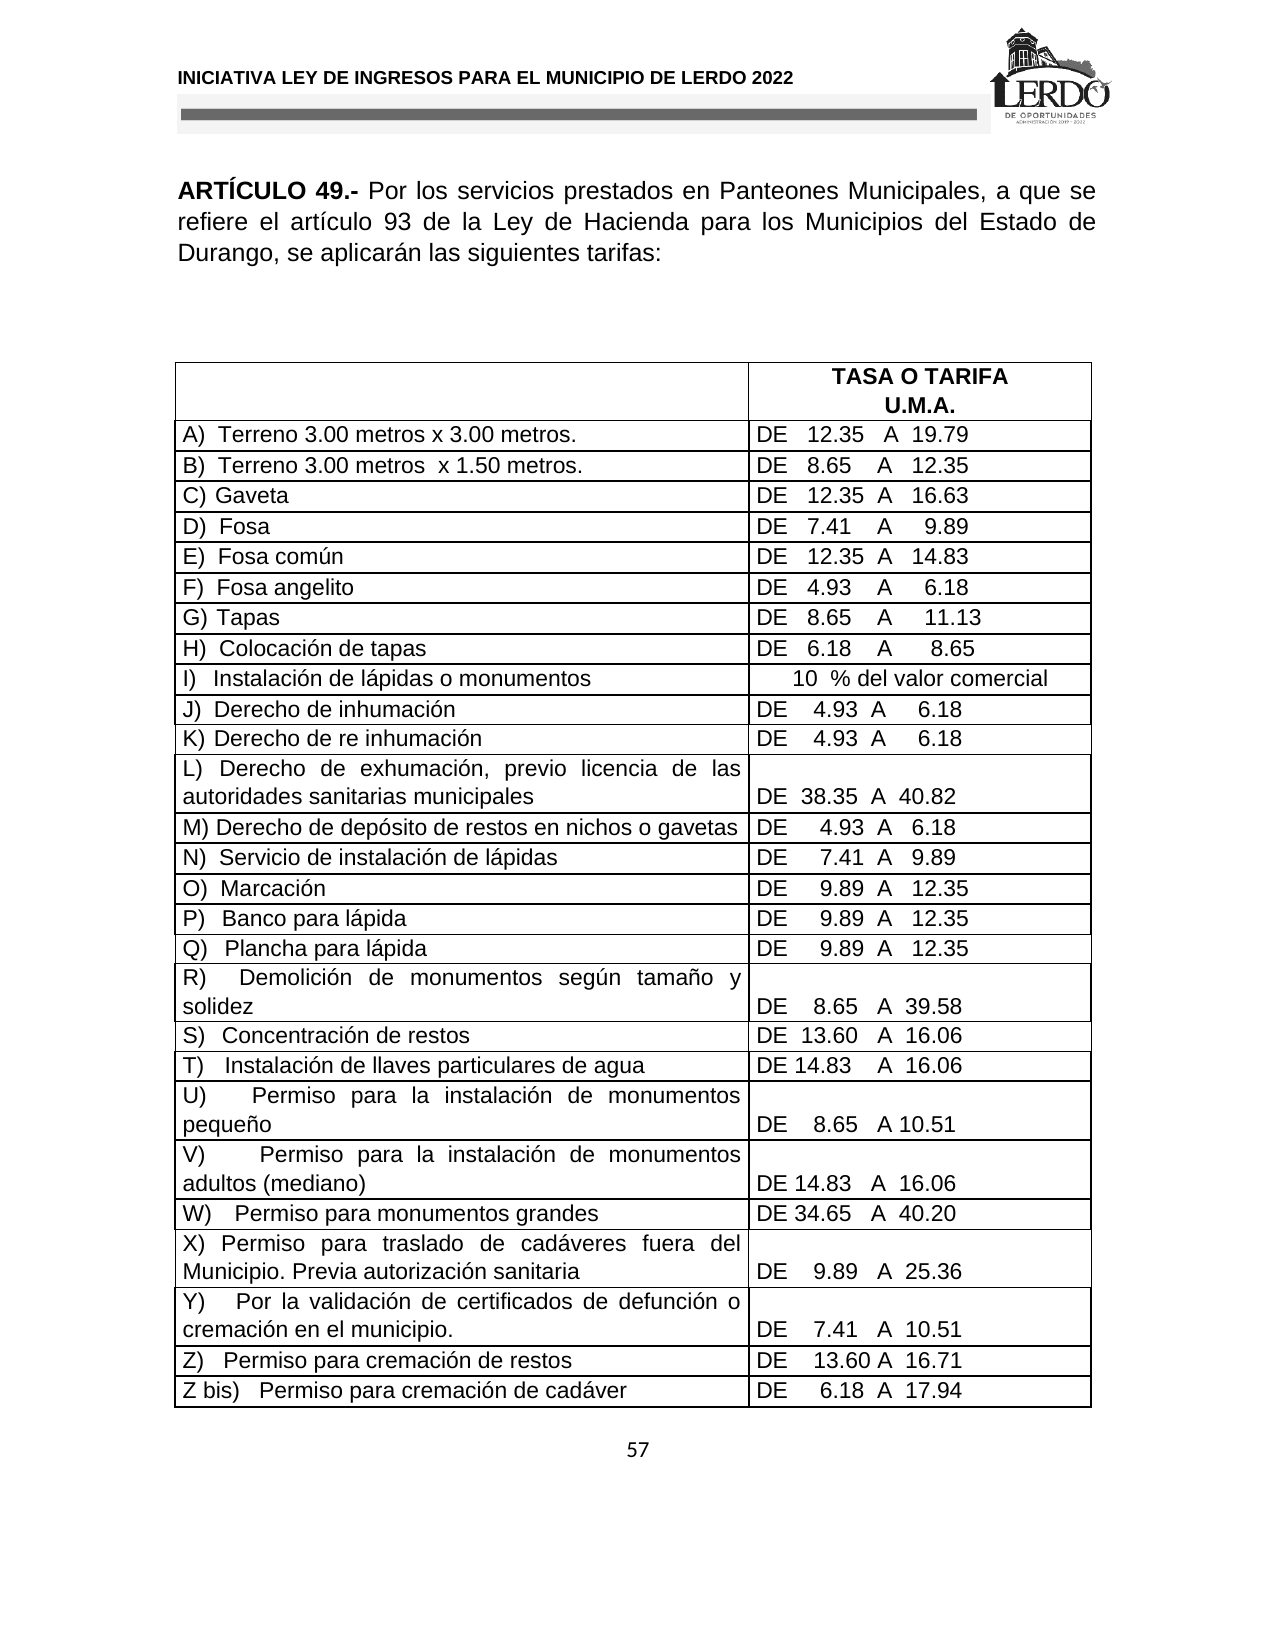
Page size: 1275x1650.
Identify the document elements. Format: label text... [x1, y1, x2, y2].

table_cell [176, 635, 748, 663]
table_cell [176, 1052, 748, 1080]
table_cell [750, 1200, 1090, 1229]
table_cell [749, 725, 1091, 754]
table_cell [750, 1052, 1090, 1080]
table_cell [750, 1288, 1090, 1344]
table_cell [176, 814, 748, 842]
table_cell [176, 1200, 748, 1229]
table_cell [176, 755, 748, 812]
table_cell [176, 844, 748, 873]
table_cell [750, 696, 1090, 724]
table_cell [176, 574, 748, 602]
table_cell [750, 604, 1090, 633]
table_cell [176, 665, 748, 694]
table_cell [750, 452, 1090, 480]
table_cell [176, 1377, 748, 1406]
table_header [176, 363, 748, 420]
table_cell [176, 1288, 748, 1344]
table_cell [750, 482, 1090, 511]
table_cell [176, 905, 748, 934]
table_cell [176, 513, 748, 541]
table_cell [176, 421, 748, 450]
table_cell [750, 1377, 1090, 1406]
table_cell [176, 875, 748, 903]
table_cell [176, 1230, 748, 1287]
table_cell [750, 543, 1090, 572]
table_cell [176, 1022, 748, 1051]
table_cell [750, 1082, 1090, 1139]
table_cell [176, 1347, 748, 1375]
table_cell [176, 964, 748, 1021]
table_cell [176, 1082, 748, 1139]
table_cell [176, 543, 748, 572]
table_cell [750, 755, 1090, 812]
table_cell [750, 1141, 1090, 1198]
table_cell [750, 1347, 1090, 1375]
picture [177, 24, 1122, 134]
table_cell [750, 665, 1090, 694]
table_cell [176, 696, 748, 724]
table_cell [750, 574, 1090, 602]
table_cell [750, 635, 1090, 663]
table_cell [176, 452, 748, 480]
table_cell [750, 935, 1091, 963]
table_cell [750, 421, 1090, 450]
text ARTÍCULO 49.- Por los servicios prestados en Panteones Municipales, a que se refiere el artículo 93 de la Ley de Hacienda para los Municipios del Estado de Durango, se aplicarán las siguientes tarifas: [177, 176, 1098, 267]
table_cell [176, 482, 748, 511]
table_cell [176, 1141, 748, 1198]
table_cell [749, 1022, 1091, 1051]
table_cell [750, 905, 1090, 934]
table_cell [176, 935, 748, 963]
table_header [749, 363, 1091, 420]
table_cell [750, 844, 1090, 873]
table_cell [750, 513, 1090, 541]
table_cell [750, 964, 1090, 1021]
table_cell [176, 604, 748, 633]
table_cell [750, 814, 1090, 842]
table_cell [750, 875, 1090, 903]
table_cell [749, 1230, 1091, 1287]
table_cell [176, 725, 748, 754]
